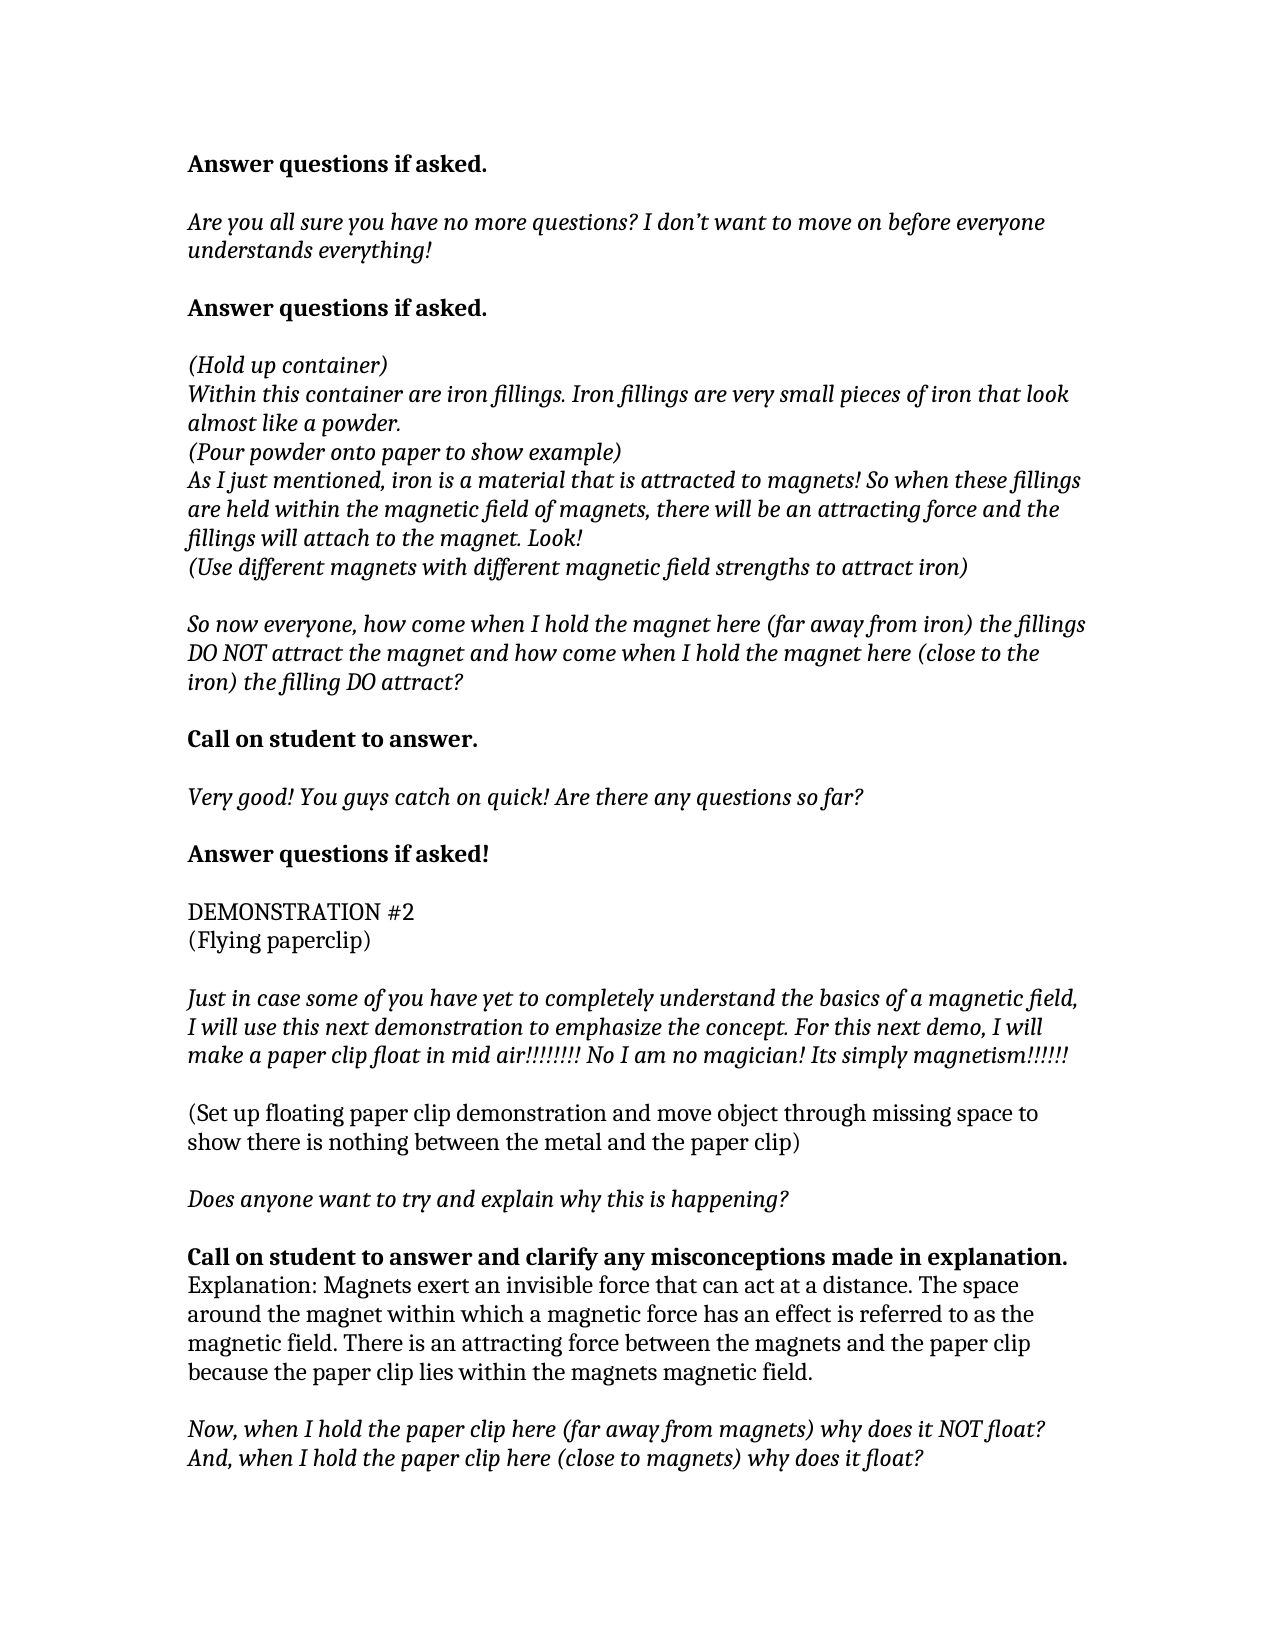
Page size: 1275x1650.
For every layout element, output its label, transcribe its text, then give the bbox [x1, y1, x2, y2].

text (Flying paperclip) [187, 926, 1087, 955]
text Very good! You guys catch on quick! Are there any questions so far? [187, 782, 1087, 811]
text (Hold up container) [187, 351, 1087, 380]
text Answer questions if asked. [187, 150, 1087, 179]
text DEMONSTRATION #2 [187, 897, 1087, 926]
text (Pour powder onto paper to show example) [187, 437, 1087, 466]
text Call on student to answer and clarify any misconceptions made in explanation. [187, 1242, 1087, 1271]
text As I just mentioned, iron is a material that is attracted to magnets! So when these fillings are held within the magnetic field of magnets, there will be an attracting force and the fillings will attach to the magnet. Look! [187, 466, 1087, 552]
text Call on student to answer. [187, 725, 1087, 754]
text Are you all sure you have no more questions? I don’t want to move on before everyone understands everything! [187, 207, 1087, 265]
text Within this container are iron fillings. Iron fillings are very small pieces of iron that look almost like a powder. [187, 380, 1087, 437]
text So now everyone, how come when I hold the magnet here (far away from iron) the fillings DO NOT attract the magnet and how come when I hold the magnet here (close to the iron) the filling DO attract? [187, 610, 1087, 696]
text Answer questions if asked. [187, 294, 1087, 322]
text Just in case some of you have yet to completely understand the basics of a magnetic field, I will use this next demonstration to emphasize the concept. For this next demo, I will make a paper clip float in mid air!!!!!!!! No I am no magician! Its simply magnetism!!!!!! [187, 984, 1087, 1070]
text (Set up floating paper clip demonstration and move object through missing space to show there is nothing between the metal and the paper clip) [187, 1099, 1087, 1156]
text Explanation: Magnets exert an invisible force that can act at a distance. The space around the magnet within which a magnetic force has an effect is referred to as the magnetic field. There is an attracting force between the magnets and the paper clip because the paper clip lies within the magnets magnetic field. [187, 1271, 1087, 1386]
text Now, when I hold the paper clip here (far away from magnets) why does it NOT float? And, when I hold the paper clip here (close to magnets) why does it float? [187, 1415, 1087, 1472]
text Answer questions if asked! [187, 840, 1087, 869]
text (Use different magnets with different magnetic field strengths to attract iron) [187, 552, 1087, 581]
text Does anyone want to try and explain why this is happening? [187, 1185, 1087, 1214]
